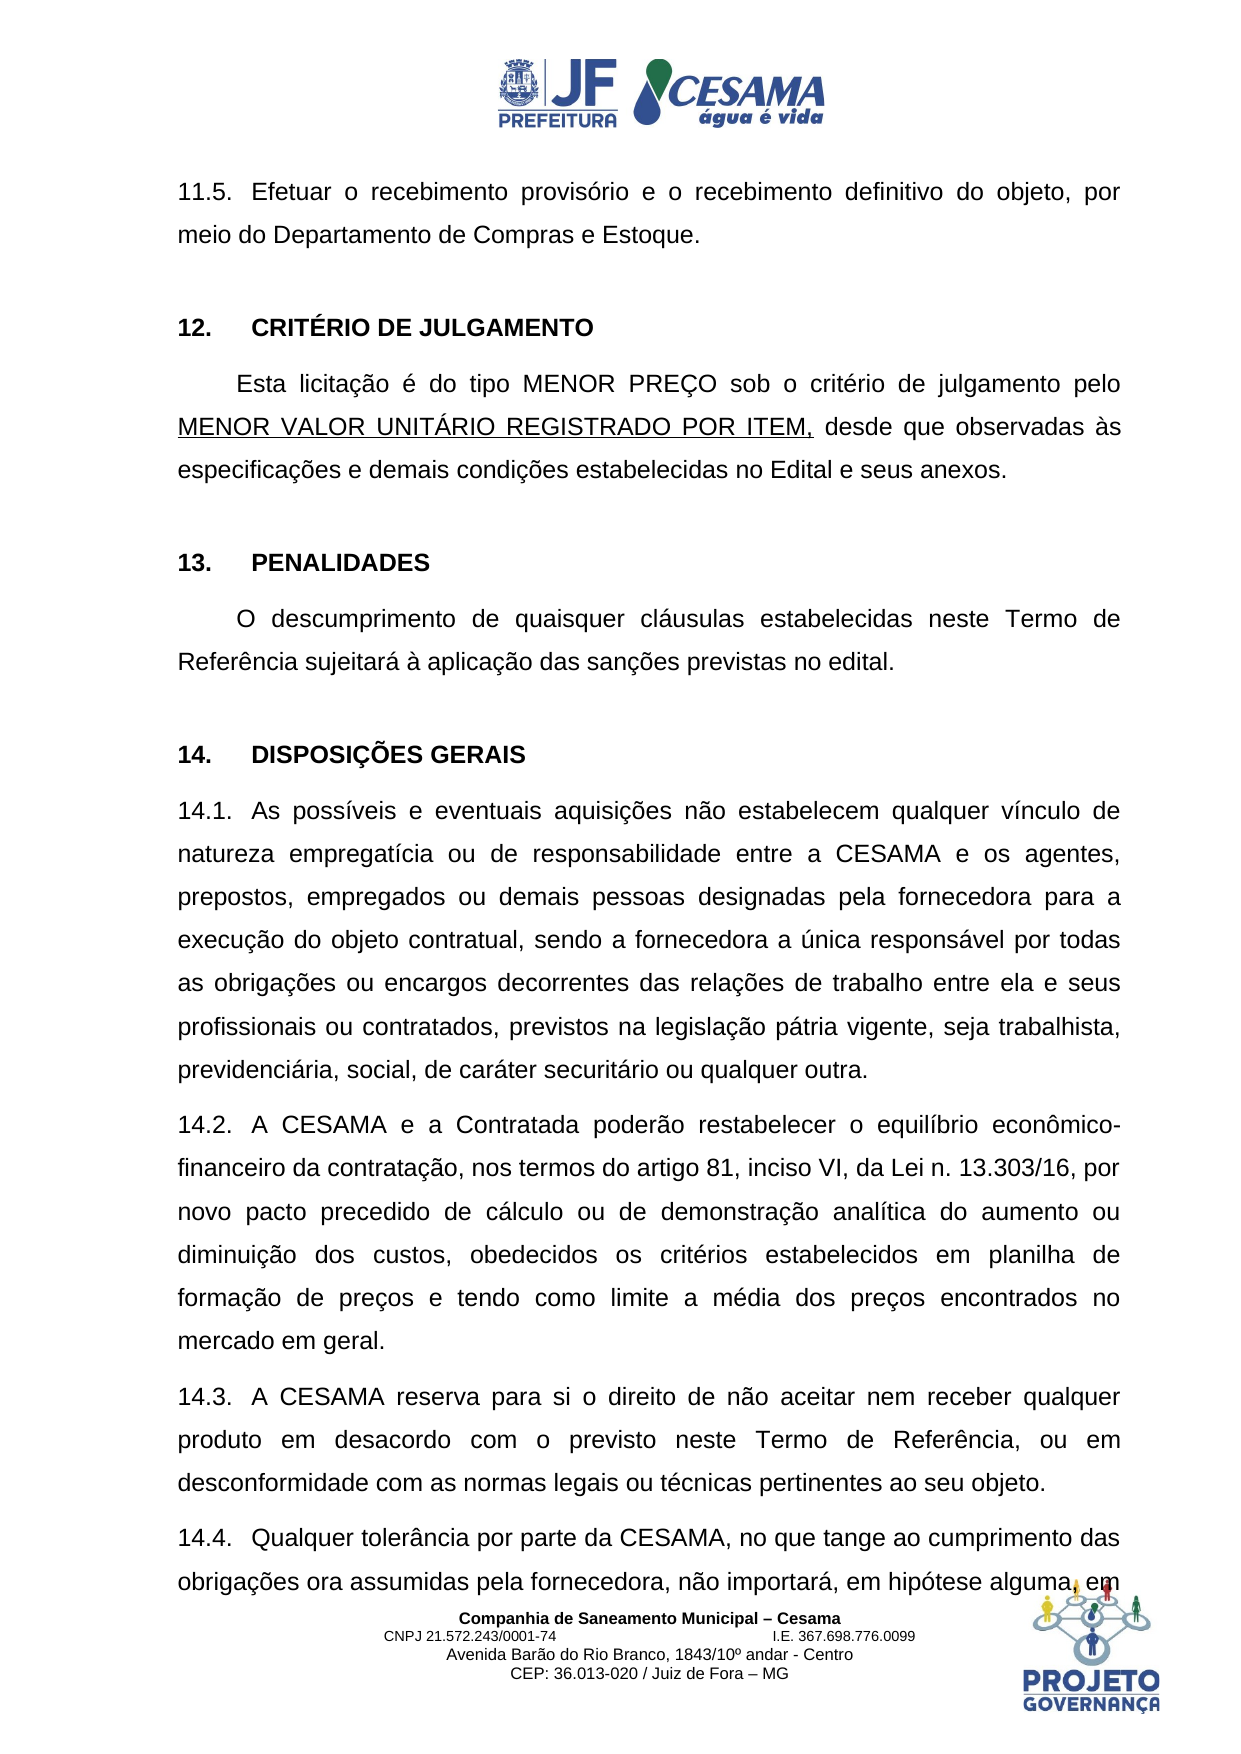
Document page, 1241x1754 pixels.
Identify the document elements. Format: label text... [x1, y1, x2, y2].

list PENALIDADES [177, 548, 1122, 577]
text Esta licitação é do tipo MENOR PREÇO sob o critério de julgamento pelo MENOR VALOR UNITÁRIO REGISTRADO POR ITEM, desde que observadas às especificações e demais condições estabelecidas no Edital e seus anexos. [177, 369, 1122, 484]
list As possíveis e eventuais aquisições não estabelecem qualquer vínculo de natureza empregatícia ou de responsabilidade entre a CESAMA e os agentes, prepostos, empregados ou demais pessoas designadas pela fornecedora para a execução do objeto contratual, sendo a fornecedora a única responsável por todas as obrigações ou encargos decorrentes das relações de trabalho entre ela e seus profissionais ou contratados, previstos na legislação pátria vigente, seja trabalhista, previdenciária, social, de caráter securitário ou qualquer outra. [177, 796, 1122, 1083]
list CRITÉRIO DE JULGAMENTO [177, 313, 1122, 342]
text O descumprimento de quaisquer cláusulas estabelecidas neste Termo de Referência sujeitará à aplicação das sanções previstas no edital. [177, 604, 1122, 676]
list A CESAMA reserva para si o direito de não aceitar nem receber qualquer produto em desacordo com o previsto neste Termo de Referência, ou em desconformidade com as normas legais ou técnicas pertinentes ao seu objeto. [177, 1382, 1122, 1497]
list DISPOSIÇÕES GERAIS [177, 740, 1122, 769]
picture [1023, 1579, 1160, 1714]
picture [497, 59, 825, 128]
list Efetuar o recebimento provisório e o recebimento definitivo do objeto, por meio do Departamento de Compras e Estoque. [177, 177, 1122, 249]
list A CESAMA e a Contratada poderão restabelecer o equilíbrio econômico-financeiro da contratação, nos termos do artigo 81, inciso VI, da Lei n. 13.303/16, por novo pacto precedido de cálculo ou de demonstração analítica do aumento ou diminuição dos custos, obedecidos os critérios estabelecidos em planilha de formação de preços e tendo como limite a média dos preços encontrados no mercado em geral. [177, 1110, 1122, 1355]
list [177, 1523, 1122, 1595]
